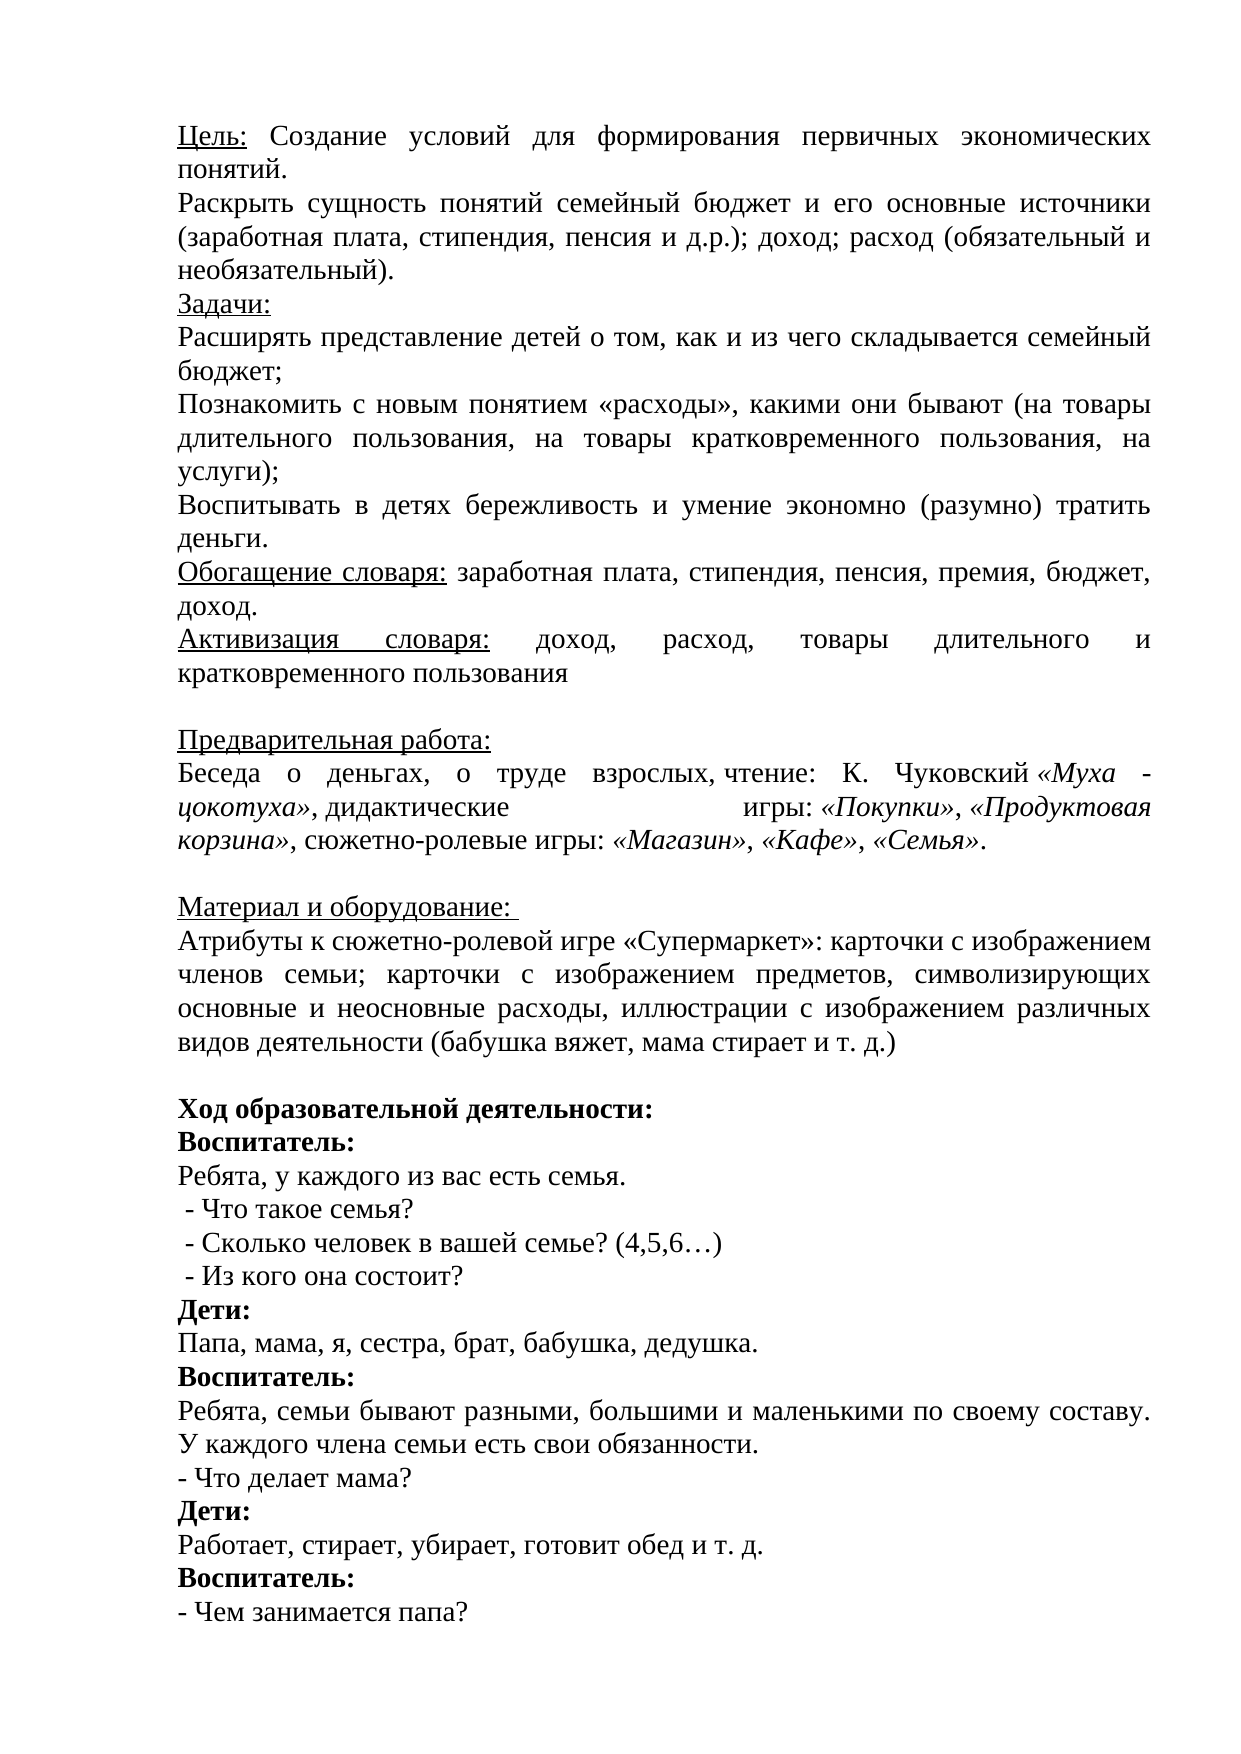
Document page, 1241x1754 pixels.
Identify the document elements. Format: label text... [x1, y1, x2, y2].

text Расширять представление детей о том, как и из чего складывается семейный бюджет; [177, 319, 1152, 386]
text - Чем занимается папа? [177, 1594, 1152, 1627]
text - Что такое семья? [177, 1191, 1152, 1225]
text Познакомить с новым понятием «расходы», какими они бывают (на товары длительного пользования, на товары кратковременного пользования, на услуги); [177, 386, 1152, 487]
text Ход образовательной деятельности: [177, 1091, 1152, 1124]
text - Сколько человек в вашей семье? (4,5,6…) [177, 1225, 1152, 1258]
text Работает, стирает, убирает, готовит обед и т. д. [177, 1527, 1152, 1560]
text Задачи: [177, 286, 1152, 319]
text Ребята, семьи бывают разными, большими и маленькими по своему составу. У каждого члена семьи есть свои обязанности. [177, 1393, 1152, 1460]
text Ребята, у каждого из вас есть семья. [177, 1158, 1152, 1191]
text Атрибуты к сюжетно-ролевой игре «Супермаркет»: карточки с изображением членов семьи; карточки с изображением предметов, символизирующих основные и неосновные расходы, иллюстрации с изображением различных видов деятельности (бабушка вяжет, мама стирает и т. д.) [177, 923, 1152, 1057]
text Дети: [177, 1292, 1152, 1326]
text Воспитатель: [177, 1560, 1152, 1594]
text Материал и оборудование: [177, 889, 1152, 923]
text Папа, мама, я, сестра, брат, бабушка, дедушка. [177, 1326, 1152, 1359]
text Предварительная работа: [177, 722, 1152, 755]
text Активизация словаря: доход, расход, товары длительного и кратковременного пользования [177, 621, 1152, 688]
text Обогащение словаря: заработная плата, стипендия, пенсия, премия, бюджет, доход. [177, 554, 1152, 621]
text Раскрыть сущность понятий семейный бюджет и его основные источники (заработная плата, стипендия, пенсия и д.р.); доход; расход (обязательный и необязательный). [177, 185, 1152, 286]
text - Что делает мама? [177, 1460, 1152, 1493]
text Цель: Создание условий для формирования первичных экономических понятий. [177, 118, 1152, 185]
text Воспитатель: [177, 1124, 1152, 1158]
text Беседа о деньгах, о труде взрослых, чтение: К. Чуковский «Муха - цокотуха», дидактические игры: «Покупки», «Продуктовая корзина», сюжетно-ролевые игры: «Магазин», «Кафе», «Семья». [177, 755, 1152, 856]
text Воспитывать в детях бережливость и умение экономно (разумно) тратить деньги. [177, 487, 1152, 554]
text Воспитатель: [177, 1359, 1152, 1393]
text Дети: [177, 1493, 1152, 1527]
text - Из кого она состоит? [177, 1258, 1152, 1292]
